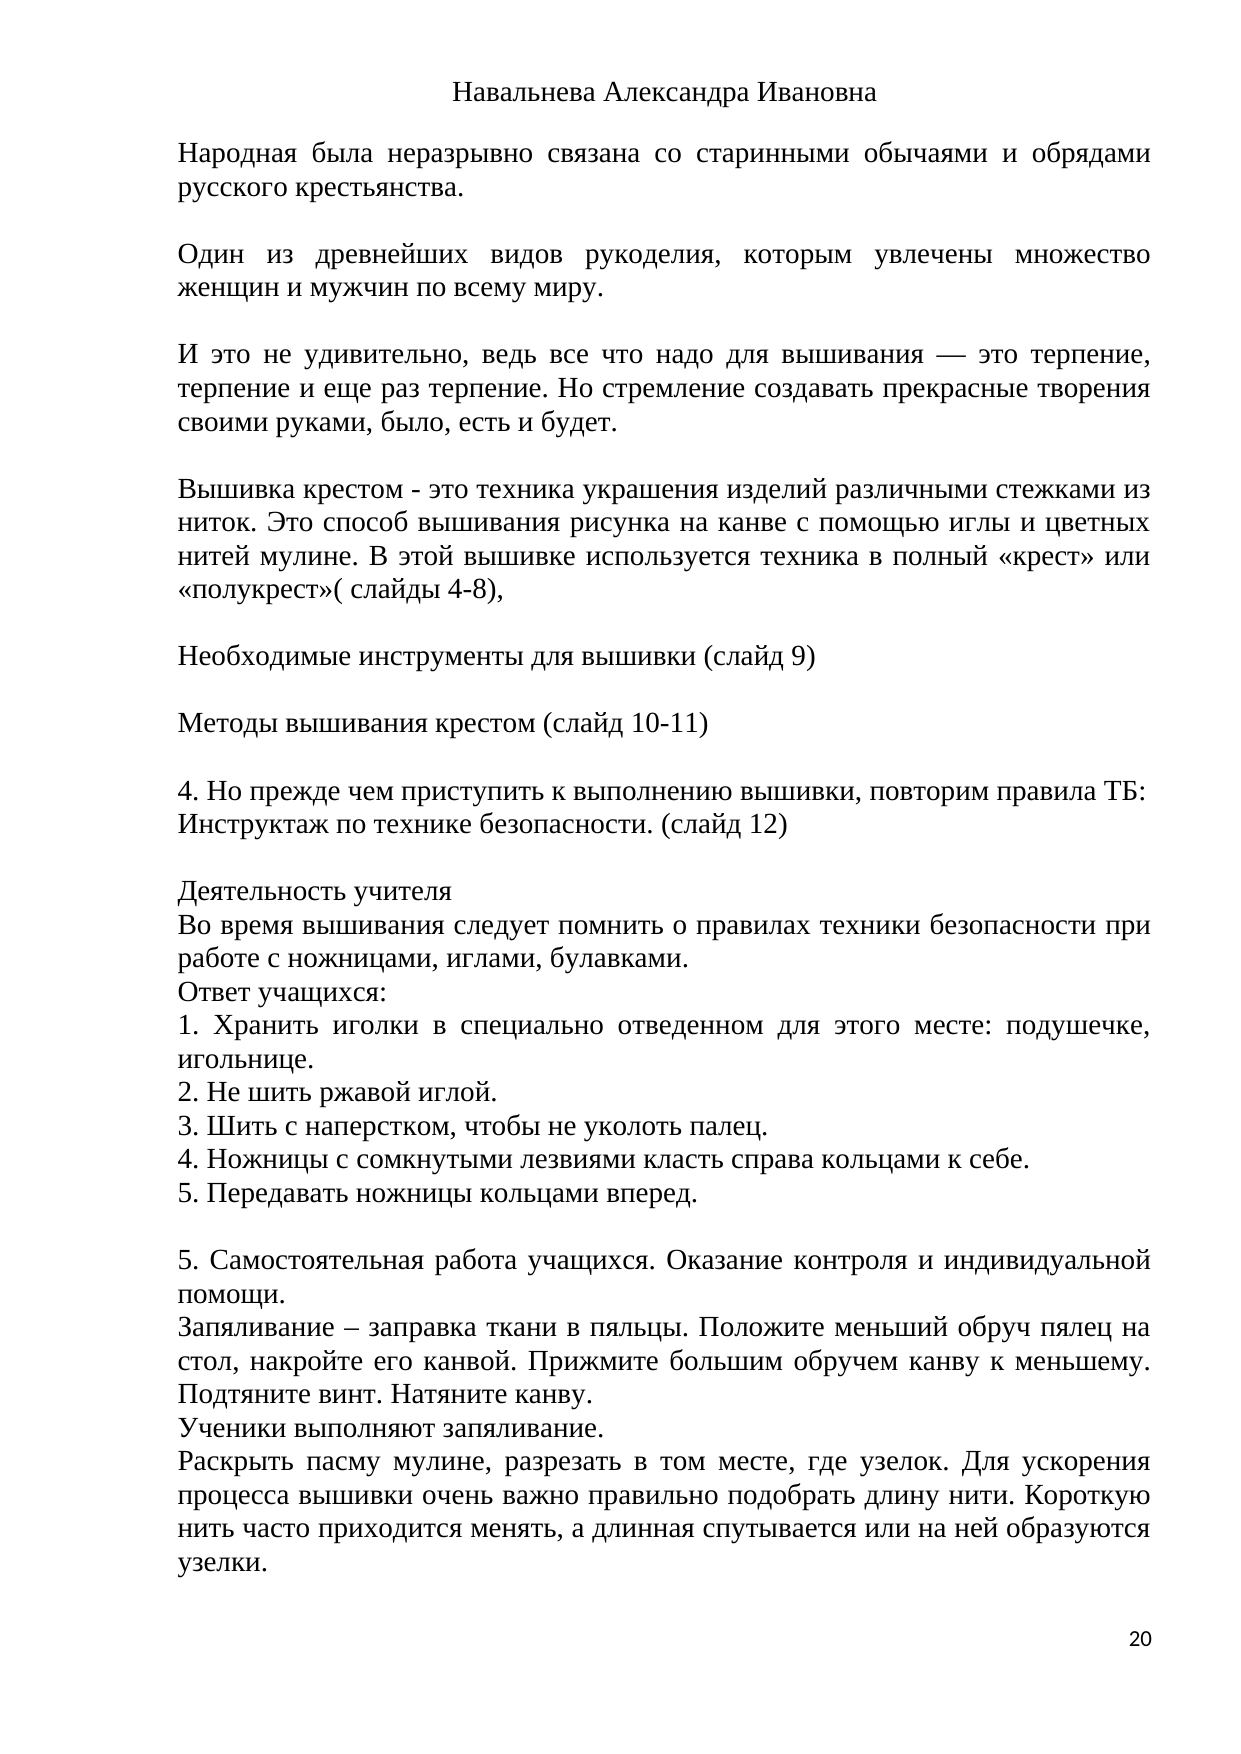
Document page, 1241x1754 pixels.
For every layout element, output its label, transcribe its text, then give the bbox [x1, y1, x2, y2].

text Раскрыть пасму мулине, разрезать в том месте, где узелок. Для ускорения процесса вышивки очень важно правильно подобрать длину нити. Короткую нить часто приходится менять, а длинная спутывается или на ней образуются узелки. [177, 1443, 1152, 1578]
text 4. Ножницы с сомкнутыми лезвиями класть справа кольцами к себе. [177, 1142, 1152, 1175]
text 5. Передавать ножницы кольцами вперед. [177, 1175, 1152, 1209]
text Необходимые инструменты для вышивки (слайд 9) [177, 638, 1152, 672]
text И это не удивительно, ведь все что надо для вышивания — это терпение, терпение и еще раз терпение. Но стремление создавать прекрасные творения своими руками, было, есть и будет. [177, 337, 1152, 437]
text 5. Самостоятельная работа учащихся. Оказание контроля и индивидуальной помощи. [177, 1242, 1152, 1309]
text Методы вышивания крестом (слайд 10-11) [177, 706, 1152, 739]
text Вышивка крестом - это техника украшения изделий различными стежками из ниток. Это способ вышивания рисунка на канве с помощью иглы и цветных нитей мулине. В этой вышивке используется техника в полный «крест» или «полукрест»( слайды 4-8), [177, 471, 1152, 605]
text 3. Шить с наперстком, чтобы не уколоть палец. [177, 1108, 1152, 1142]
text Народная была неразрывно связана со старинными обычаями и обрядами русского крестьянства. [177, 135, 1152, 202]
text 4. Но прежде чем приступить к выполнению вышивки, повторим правила ТБ: [177, 773, 1152, 806]
text Ученики выполняют запяливание. [177, 1410, 1152, 1443]
text Один из древнейших видов рукоделия, которым увлечены множество женщин и мужчин по всему миру. [177, 236, 1152, 303]
text Деятельность учителя [177, 873, 1152, 907]
text Запяливание – заправка ткани в пяльцы. Положите меньший обруч пялец на стол, накройте его канвой. Прижмите большим обручем канву к меньшему. Подтяните винт. Натяните канву. [177, 1309, 1152, 1410]
text 2. Не шить ржавой иглой. [177, 1074, 1152, 1108]
text Ответ учащихся: [177, 974, 1152, 1007]
text Во время вышивания следует помнить о правилах техники безопасности при работе с ножницами, иглами, булавками. [177, 907, 1152, 974]
text Инструктаж по технике безопасности. (слайд 12) [177, 806, 1152, 840]
text 1. Хранить иголки в специально отведенном для этого месте: подушечке, игольнице. [177, 1007, 1152, 1074]
